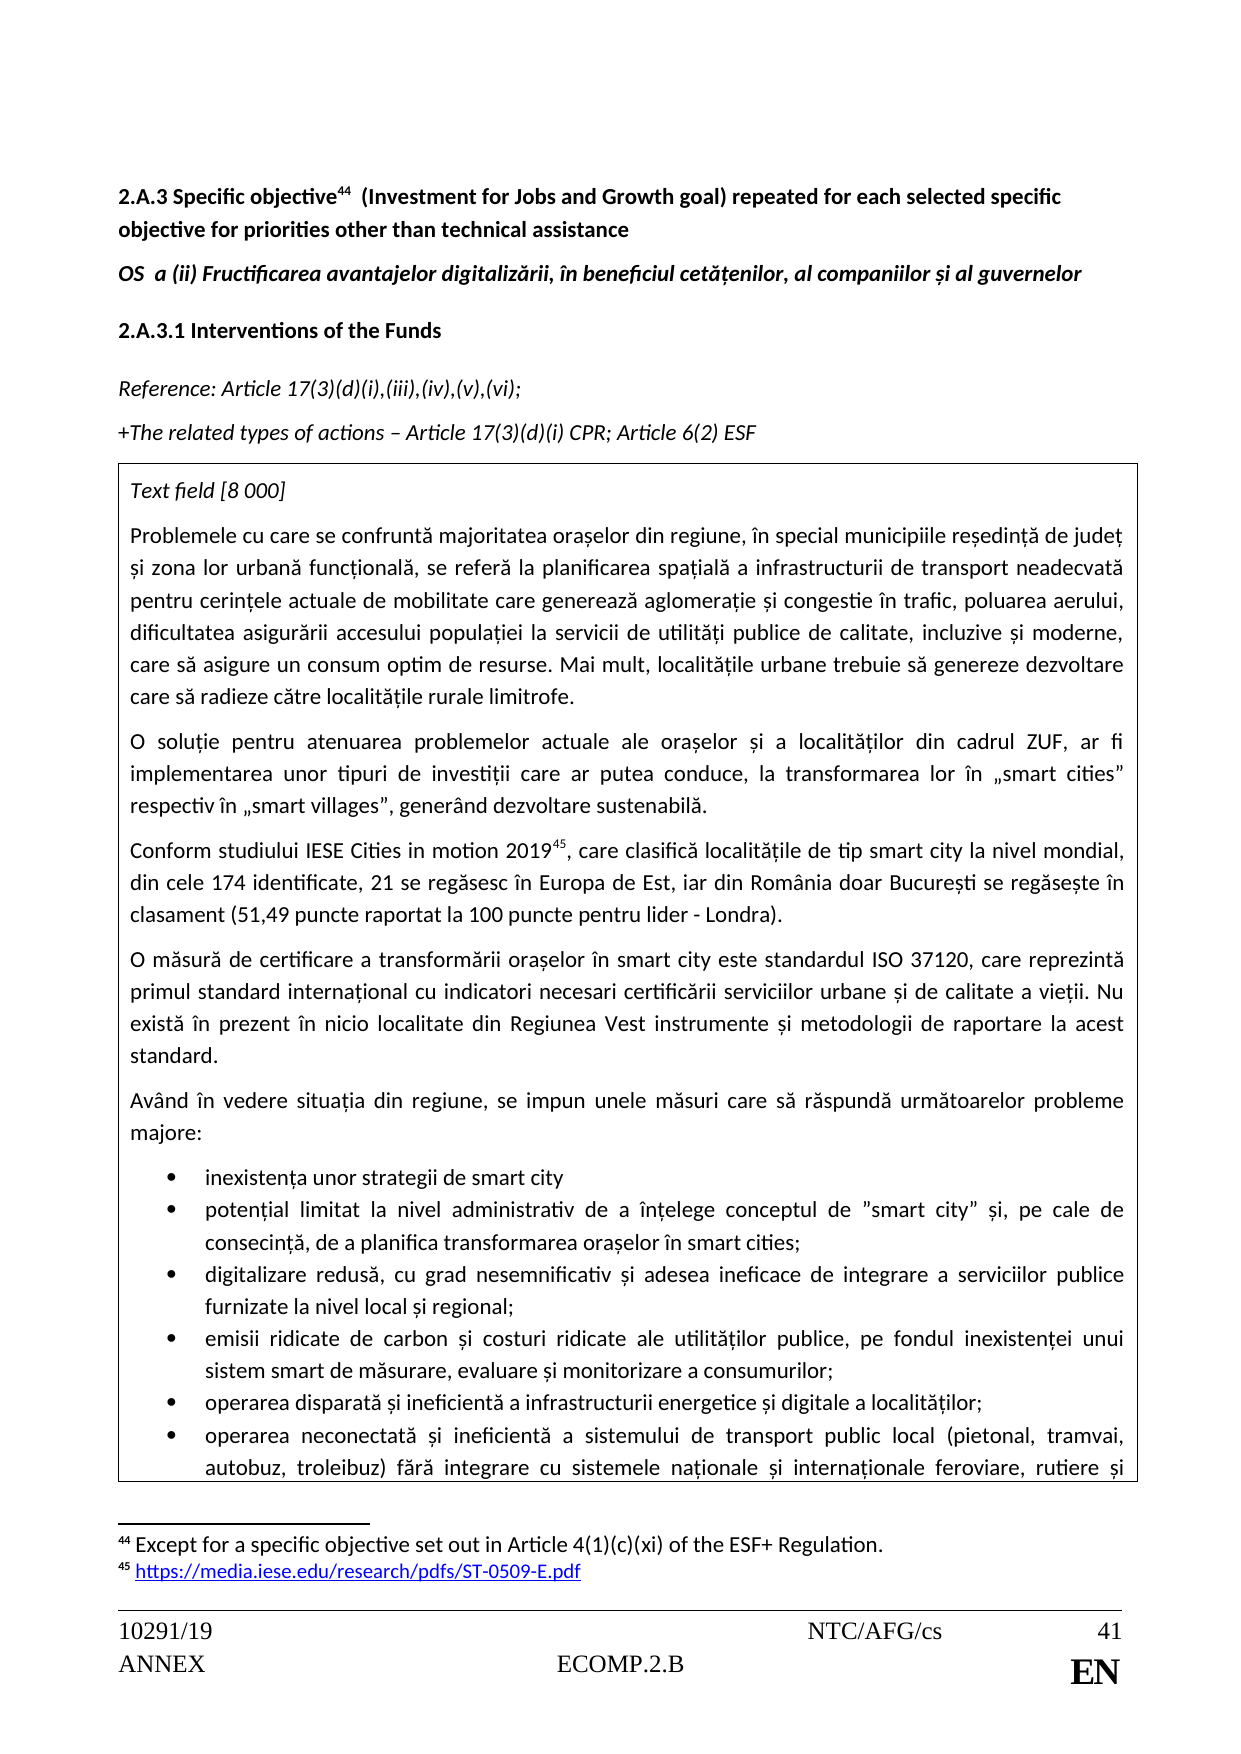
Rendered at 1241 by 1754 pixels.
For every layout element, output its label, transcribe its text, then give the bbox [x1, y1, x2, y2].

text OS a (ii) Fructificarea avantajelor digitalizării, în beneficiul cetățenilor, al companiilor și al guvernelor [118, 259, 1122, 287]
text The related types of actions – Article 17(3)(d)(i) CPR; Article 6(2) ESF+ [118, 418, 1122, 446]
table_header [119, 464, 1137, 1481]
text Reference: Article 17(3)(d)(i),(iii),(iv),(v),(vi); [118, 374, 1122, 402]
text 2.A.3 Specific objective (Investment for Jobs and Growth goal) repeated for each selected specific objective for priorities other than technical assistance [118, 182, 1122, 243]
text 2.A.3.1 Interventions of the Funds [118, 317, 1122, 344]
